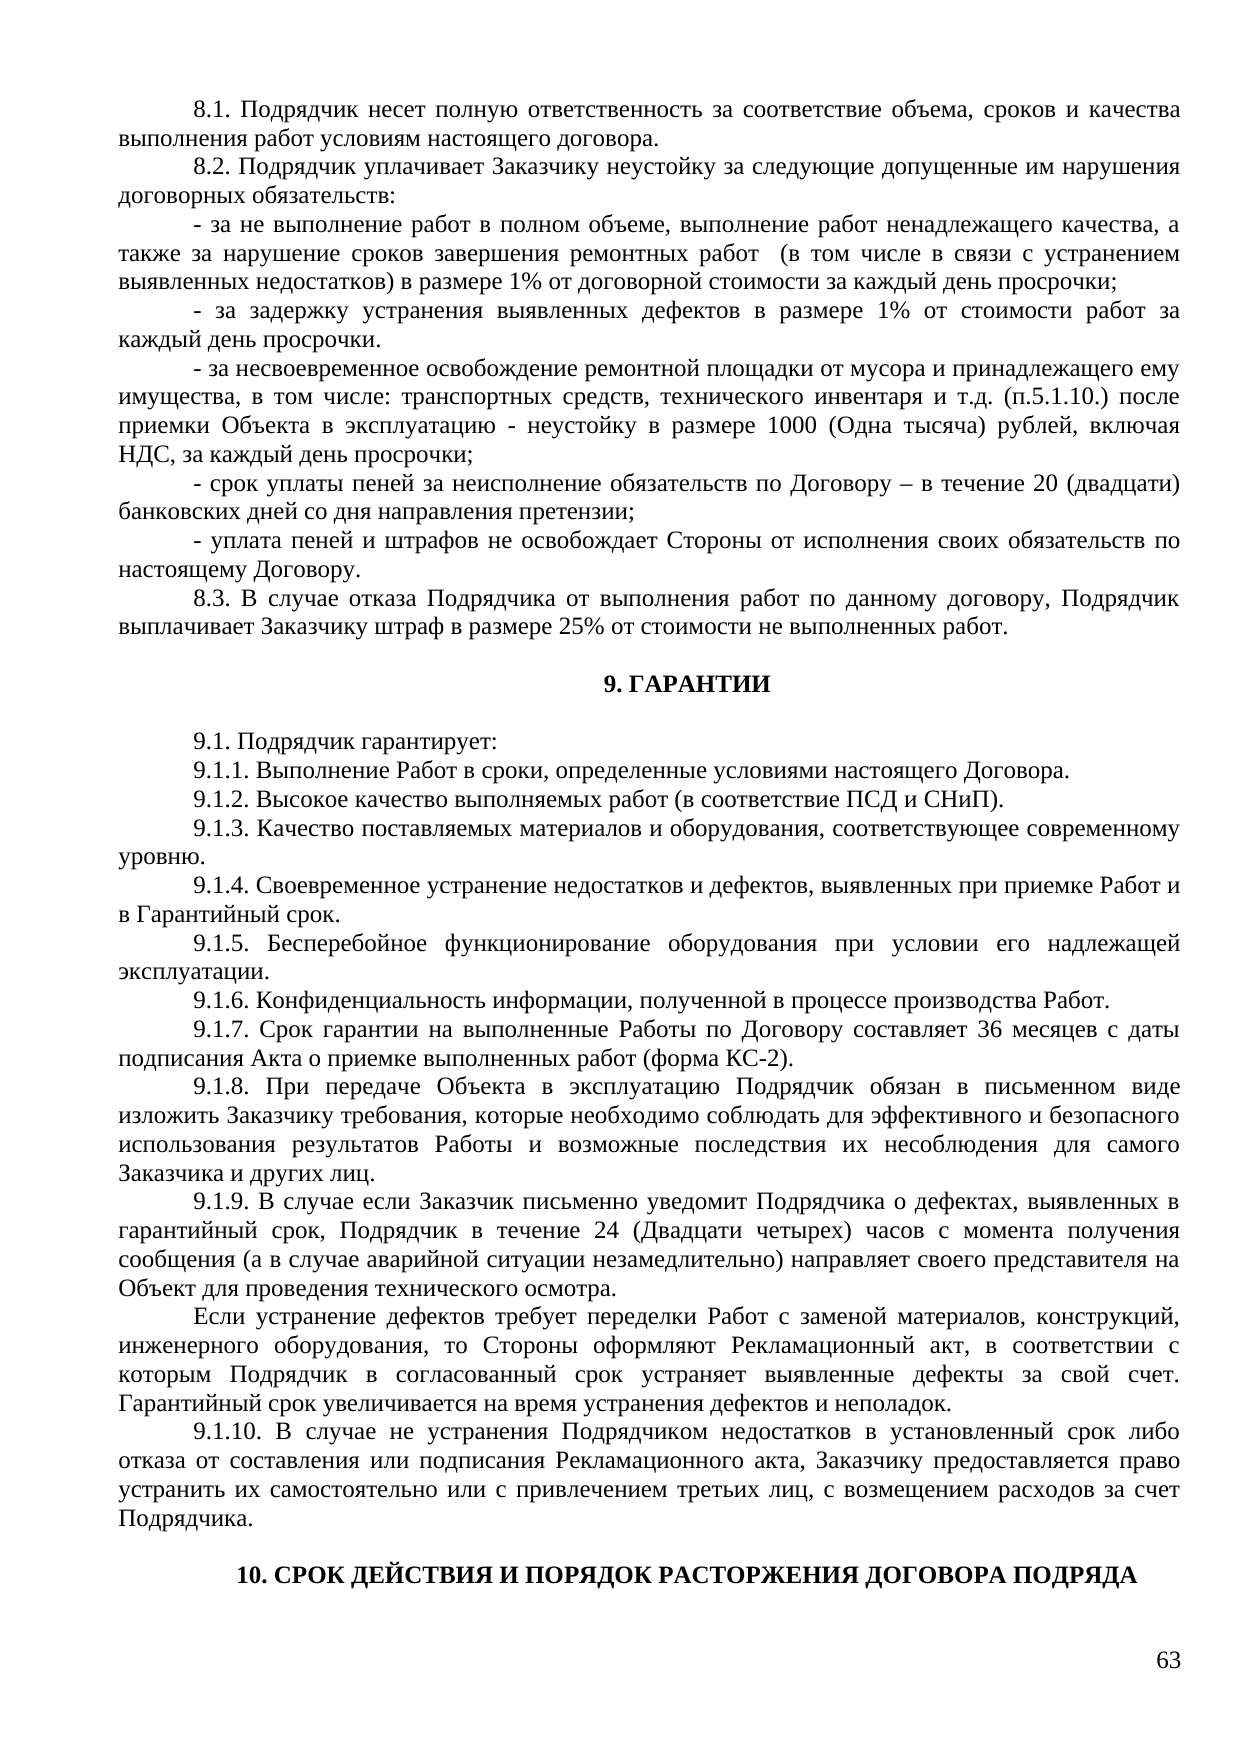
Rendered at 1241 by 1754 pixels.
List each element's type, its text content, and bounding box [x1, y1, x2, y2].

text - срок уплаты пеней за неисполнение обязательств по Договору – в течение 20 (двадцати) банковских дней со дня направления претензии; [118, 468, 1181, 525]
text 9.1.5. Бесперебойное функционирование оборудования при условии его надлежащей эксплуатации. [118, 928, 1181, 985]
text Если устранение дефектов требует переделки Работ с заменой материалов, конструкций, инженерного оборудования, то Стороны оформляют Рекламационный акт, в соответствии с которым Подрядчик в согласованный срок устраняет выявленные дефекты за свой счет. Гарантийный срок увеличивается на время устранения дефектов и неполадок. [118, 1301, 1181, 1416]
text - уплата пеней и штрафов не освобождает Стороны от исполнения своих обязательств по настоящему Договору. [118, 525, 1181, 583]
text 9.1.10. В случае не устранения Подрядчиком недостатков в установленный срок либо отказа от составления или подписания Рекламационного акта, Заказчику предоставляется право устранить их самостоятельно или с привлечением третьих лиц, с возмещением расходов за счет Подрядчика. [118, 1416, 1181, 1531]
text - за не выполнение работ в полном объеме, выполнение работ ненадлежащего качества, а также за нарушение сроков завершения ремонтных работ (в том числе в связи с устранением выявленных недостатков) в размере 1% от договорной стоимости за каждый день просрочки; [118, 209, 1181, 295]
text 9.1.9. В случае если Заказчик письменно уведомит Подрядчика о дефектах, выявленных в гарантийный срок, Подрядчик в течение 24 (Двадцати четырех) часов с момента получения сообщения (а в случае аварийной ситуации незамедлительно) направляет своего представителя на Объект для проведения технического осмотра. [118, 1186, 1181, 1301]
text 9.1.2. Высокое качество выполняемых работ (в соответствие ПСД и СНиП). [118, 784, 1181, 813]
text 9.1.8. При передаче Объекта в эксплуатацию Подрядчик обязан в письменном виде изложить Заказчику требования, которые необходимо соблюдать для эффективного и безопасного использования результатов Работы и возможные последствия их несоблюдения для самого Заказчика и других лиц. [118, 1071, 1181, 1186]
text 9. ГАРАНТИИ [118, 669, 1181, 698]
text 8.1. Подрядчик несет полную ответственность за соответствие объема, сроков и качества выполнения работ условиям настоящего договора. [118, 94, 1181, 151]
text 10. СРОК ДЕЙСТВИЯ И ПОРЯДОК РАСТОРЖЕНИЯ ДОГОВОРА ПОДРЯДА [118, 1560, 1181, 1589]
text - за несвоевременное освобождение ремонтной площадки от мусора и принадлежащего ему имущества, в том числе: транспортных средств, технического инвентаря и т.д. (п.5.1.10.) после приемки Объекта в эксплуатацию - неустойку в размере 1000 (Одна тысяча) рублей, включая НДС, за каждый день просрочки; [118, 353, 1181, 468]
text 8.3. В случае отказа Подрядчика от выполнения работ по данному договору, Подрядчик выплачивает Заказчику штраф в размере 25% от стоимости не выполненных работ. [118, 583, 1181, 640]
text 9.1.1. Выполнение Работ в сроки, определенные условиями настоящего Договора. [177, 755, 1181, 784]
text 9.1.6. Конфиденциальность информации, полученной в процессе производства Работ. [118, 985, 1181, 1014]
text 9.1. Подрядчик гарантирует: [177, 726, 1181, 755]
text 9.1.7. Срок гарантии на выполненные Работы по Договору составляет 36 месяцев с даты подписания Акта о приемке выполненных работ (форма КС-2). [118, 1014, 1181, 1071]
text - за задержку устранения выявленных дефектов в размере 1% от стоимости работ за каждый день просрочки. [118, 295, 1181, 353]
text 9.1.4. Своевременное устранение недостатков и дефектов, выявленных при приемке Работ и в Гарантийный срок. [118, 870, 1181, 928]
text 9.1.3. Качество поставляемых материалов и оборудования, соответствующее современному уровню. [118, 813, 1181, 870]
text 8.2. Подрядчик уплачивает Заказчику неустойку за следующие допущенные им нарушения договорных обязательств: [118, 151, 1181, 209]
